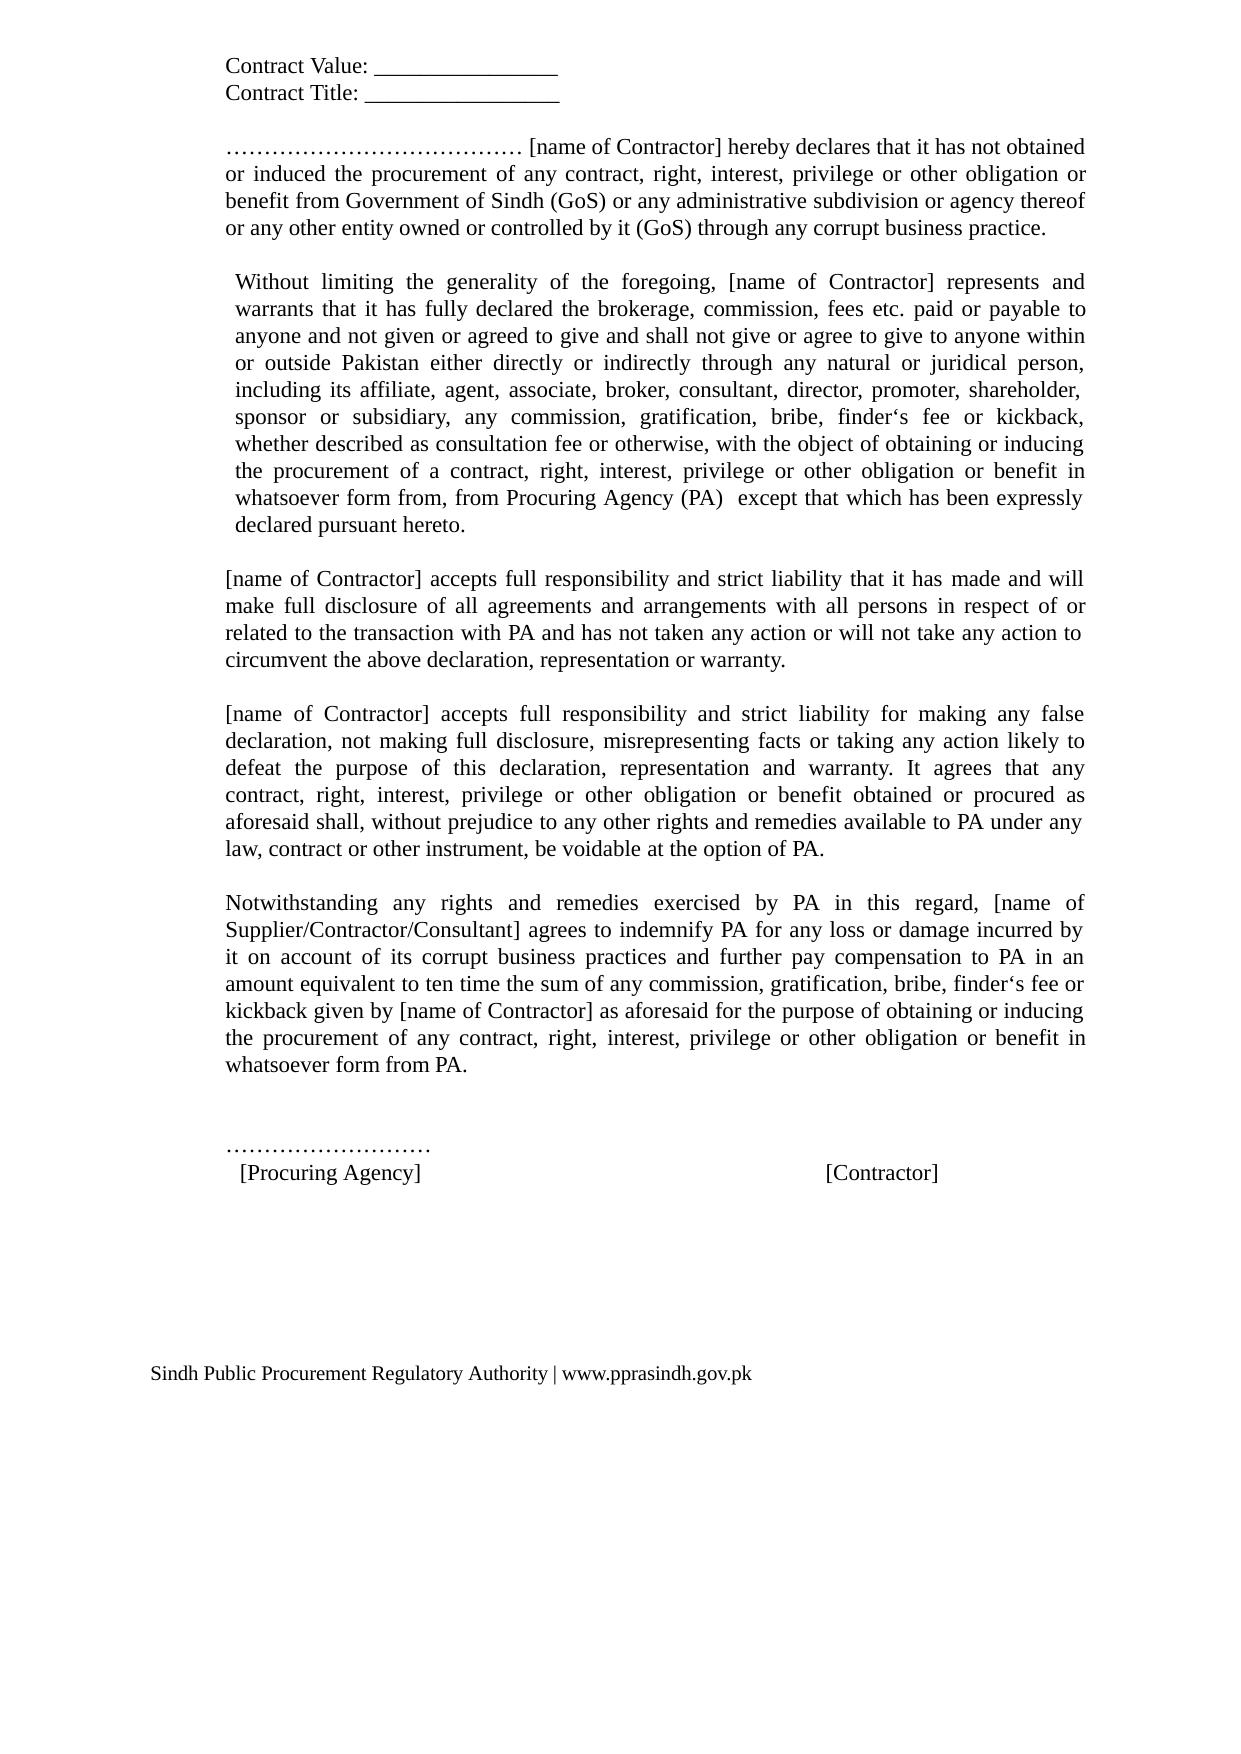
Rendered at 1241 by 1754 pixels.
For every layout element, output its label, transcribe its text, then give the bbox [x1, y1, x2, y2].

text whether described as consultation fee or otherwise, with the object of obtaining or inducing [225, 430, 1134, 457]
text Sindh Public Procurement Regulatory Authority | www.pprasindh.gov.pk 32 [150, 1366, 1134, 1387]
text the procurement of a contract, right, interest, privilege or other obligation or benefit in [225, 457, 1134, 484]
text the procurement of any contract, right, interest, privilege or other obligation or benefit in [225, 1024, 1134, 1051]
text declared pursuant hereto. [225, 511, 1134, 538]
text circumvent the above declaration, representation or warranty. [225, 646, 1134, 673]
text ………………………………… [name of Contractor] hereby declares that it has not obtained [225, 131, 1134, 160]
text kickback given by [name of Contractor] as aforesaid for the purpose of obtaining or inducing [225, 997, 1134, 1024]
text Contract Title: _________________ [225, 79, 1134, 106]
text whatsoever form from, from Procuring Agency (PA) except that which has been expressly [225, 484, 1134, 511]
text law, contract or other instrument, be voidable at the option of PA. [225, 835, 1134, 862]
text benefit from Government of Sindh (GoS) or any administrative subdivision or agency thereof [225, 187, 1134, 214]
text Notwithstanding any rights and remedies exercised by PA in this regard, [name of [225, 887, 1134, 916]
text whatsoever form from PA. [225, 1051, 1134, 1078]
text warrants that it has fully declared the brokerage, commission, fees etc. paid or payable to [225, 295, 1134, 322]
text Contract Value: ________________ [225, 52, 1134, 79]
text defeat the purpose of this declaration, representation and warranty. It agrees that any [225, 754, 1134, 781]
text Supplier/Contractor/Consultant] agrees to indemnify PA for any loss or damage incurred by [225, 916, 1134, 943]
text or outside Pakistan either directly or indirectly through any natural or juridical person, [225, 349, 1134, 376]
text Without limiting the generality of the foregoing, [name of Contractor] represents and [225, 266, 1134, 295]
text anyone and not given or agreed to give and shall not give or agree to give to anyone within [225, 322, 1134, 349]
text or induced the procurement of any contract, right, interest, privilege or other obligation or [225, 160, 1134, 187]
text [name of Contractor] accepts full responsibility and strict liability that it has made and will [225, 563, 1134, 592]
text it on account of its corrupt business practices and further pay compensation to PA in an [225, 943, 1134, 970]
text ……………………… [225, 1128, 1134, 1159]
text declaration, not making full disclosure, misrepresenting facts or taking any action likely to [225, 727, 1134, 754]
text [name of Contractor] accepts full responsibility and strict liability for making any false [225, 698, 1134, 727]
text amount equivalent to ten time the sum of any commission, gratification, bribe, finder‘s fee or [225, 970, 1134, 997]
text sponsor or subsidiary, any commission, gratification, bribe, finder‘s fee or kickback, [225, 403, 1134, 430]
text including its affiliate, agent, associate, broker, consultant, director, promoter, shareholder, [225, 376, 1134, 403]
text make full disclosure of all agreements and arrangements with all persons in respect of or [225, 592, 1134, 619]
text contract, right, interest, privilege or other obligation or benefit obtained or procured as [225, 781, 1134, 808]
text related to the transaction with PA and has not taken any action or will not take any action to [225, 619, 1134, 646]
text or any other entity owned or controlled by it (GoS) through any corrupt business practice. [225, 214, 1134, 241]
text aforesaid shall, without prejudice to any other rights and remedies available to PA under any [225, 808, 1134, 835]
text [Procuring Agency] [Contractor] [225, 1159, 1134, 1186]
